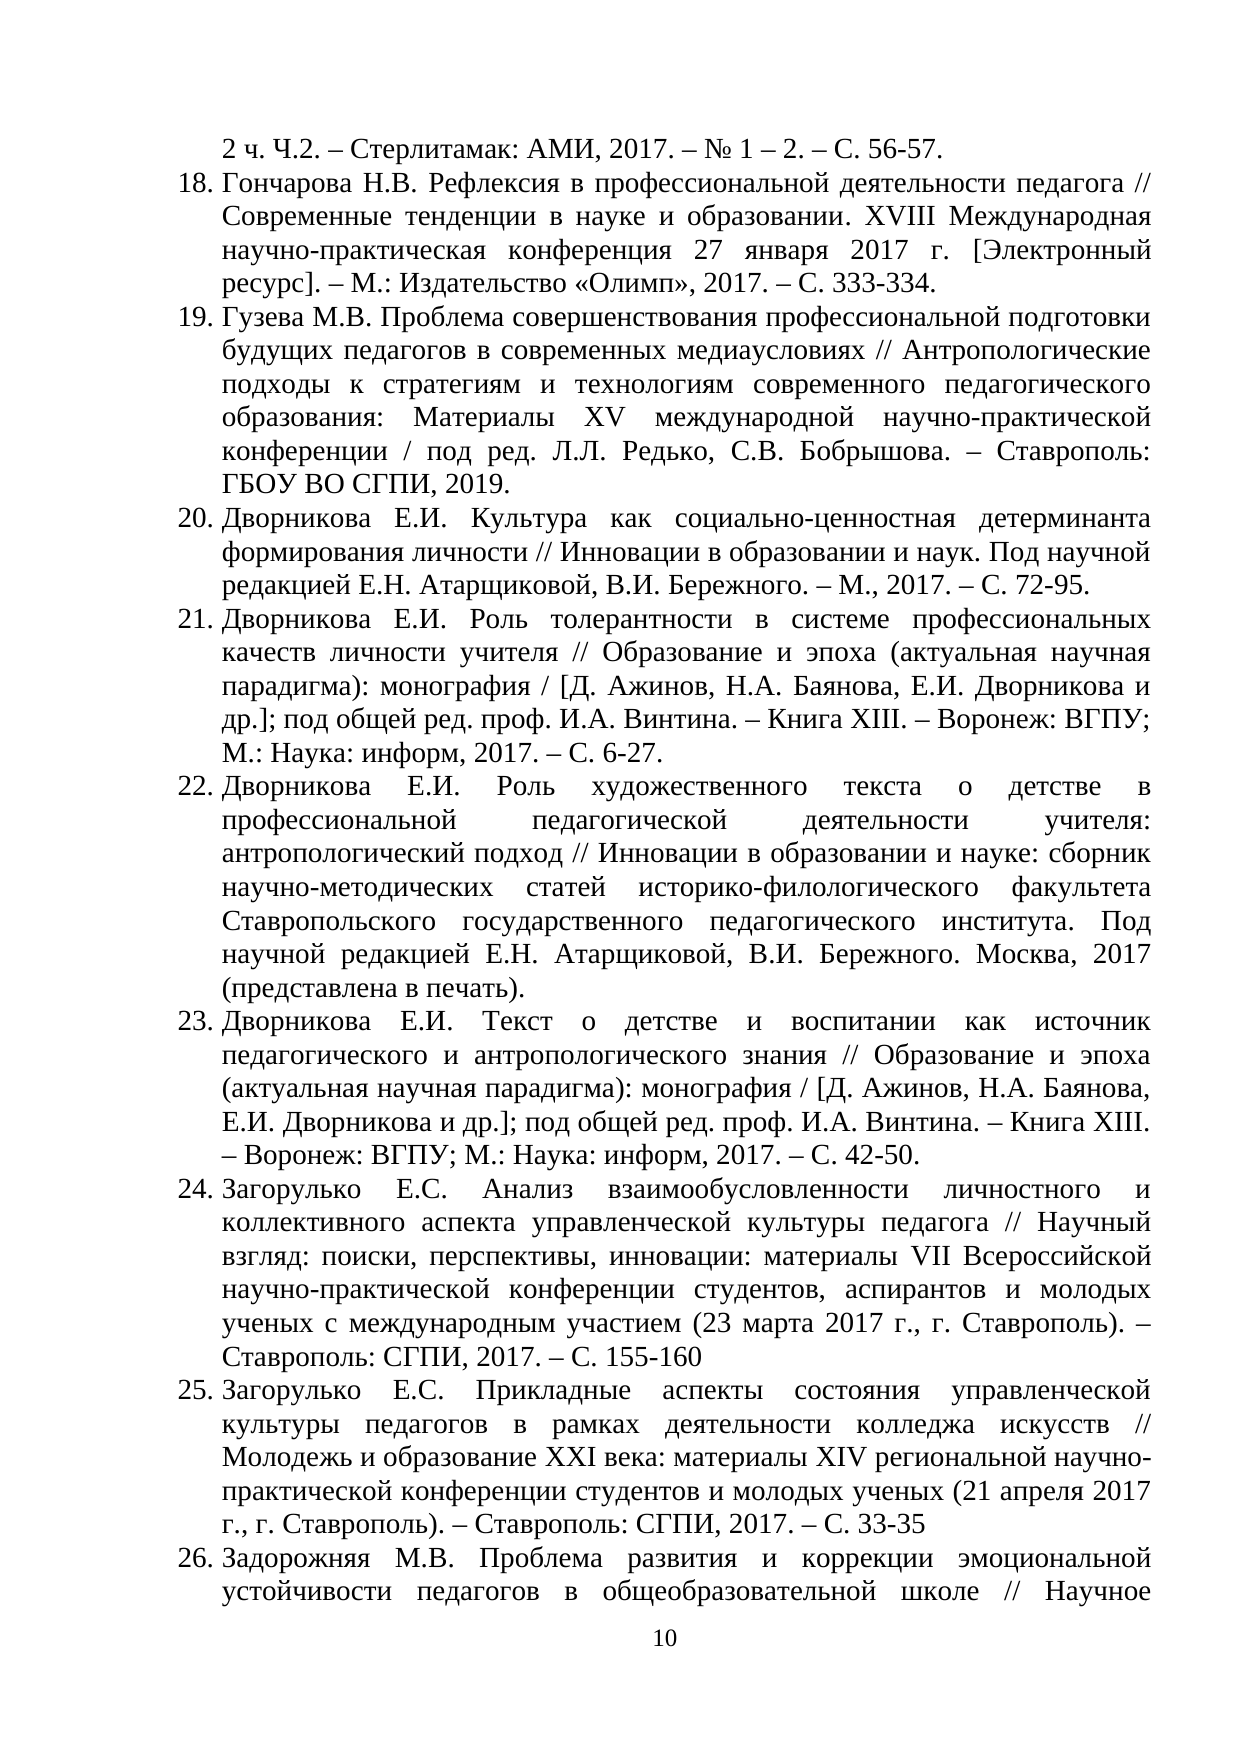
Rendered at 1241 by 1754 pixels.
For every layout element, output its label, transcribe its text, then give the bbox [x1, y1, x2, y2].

list Загорулько Е.С. Прикладные аспекты состояния управленческой культуры педагогов в рамках деятельности колледжа искусств // Молодежь и образование XXI века: материалы XIV региональной научно-практической конференции студентов и молодых ученых (21 апреля ., г. Ставрополь). – Ставрополь: СГПИ, 2017. – С. 33-35 [177, 1372, 1152, 1540]
list Загорулько Е.С. Анализ взаимообусловленности личностного и коллективного аспекта управленческой культуры педагога // Научный взгляд: поиски, перспективы, инновации: материалы VII Всероссийской научно-практической конференции студентов, аспирантов и молодых ученых с международным участием (23 марта ., г. Ставрополь). – Ставрополь: СГПИ, 2017. – С. 155-160 [177, 1171, 1152, 1372]
list Дворникова Е.И. Роль толерантности в системе профессиональных качеств личности учителя // Образование и эпоха (актуальная научная парадигма): монография / [Д. Ажинов, Н.А. Баянова, Е.И. Дворникова и др.]; под общей ред. проф. И.А. Винтина. – Книга XIII. – Воронеж: ВГПУ; М.: Наука: информ, 2017. – С. 6-27. [177, 601, 1152, 768]
list Гузева М.В. Проблема совершенствования профессиональной подготовки будущих педагогов в современных медиаусловиях // Антропологические подходы к стратегиям и технологиям современного педагогического образования: Материалы XV международной научно-практической конференции / под ред. Л.Л. Редько, С.В. Бобрышова. – Ставрополь: ГБОУ ВО СГПИ, 2019. [177, 299, 1152, 500]
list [177, 1540, 1152, 1607]
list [177, 131, 1152, 165]
list Дворникова Е.И. Текст о детстве и воспитании как источник педагогического и антропологического знания // Образование и эпоха (актуальная научная парадигма): монография / [Д. Ажинов, Н.А. Баянова, Е.И. Дворникова и др.]; под общей ред. проф. И.А. Винтина. – Книга XIII. – Воронеж: ВГПУ; М.: Наука: информ, 2017. – С. 42-50. [177, 1003, 1152, 1171]
list Гончарова Н.В. Рефлексия в профессиональной деятельности педагога // Современные тенденции в науке и образовании. XVIII Международная научно-практическая конференция 27 января . [Электронный ресурс]. – М.: Издательство «Олимп», 2017. – С. 333-334. [177, 165, 1152, 299]
list Дворникова Е.И. Роль художественного текста о детстве в профессиональной педагогической деятельности учителя: антропологический подход // Инновации в образовании и науке: сборник научно-методических статей историко-филологического факультета Ставропольского государственного педагогического института. Под научной редакцией Е.Н. Атарщиковой, В.И. Бережного. Москва, 2017 (представлена в печать). [177, 768, 1152, 1003]
list Дворникова Е.И. Культура как социально-ценностная детерминанта формирования личности // Инновации в образовании и наук. Под научной редакцией Е.Н. Атарщиковой, В.И. Бережного. – М., 2017. – С. 72-95. [177, 500, 1152, 601]
